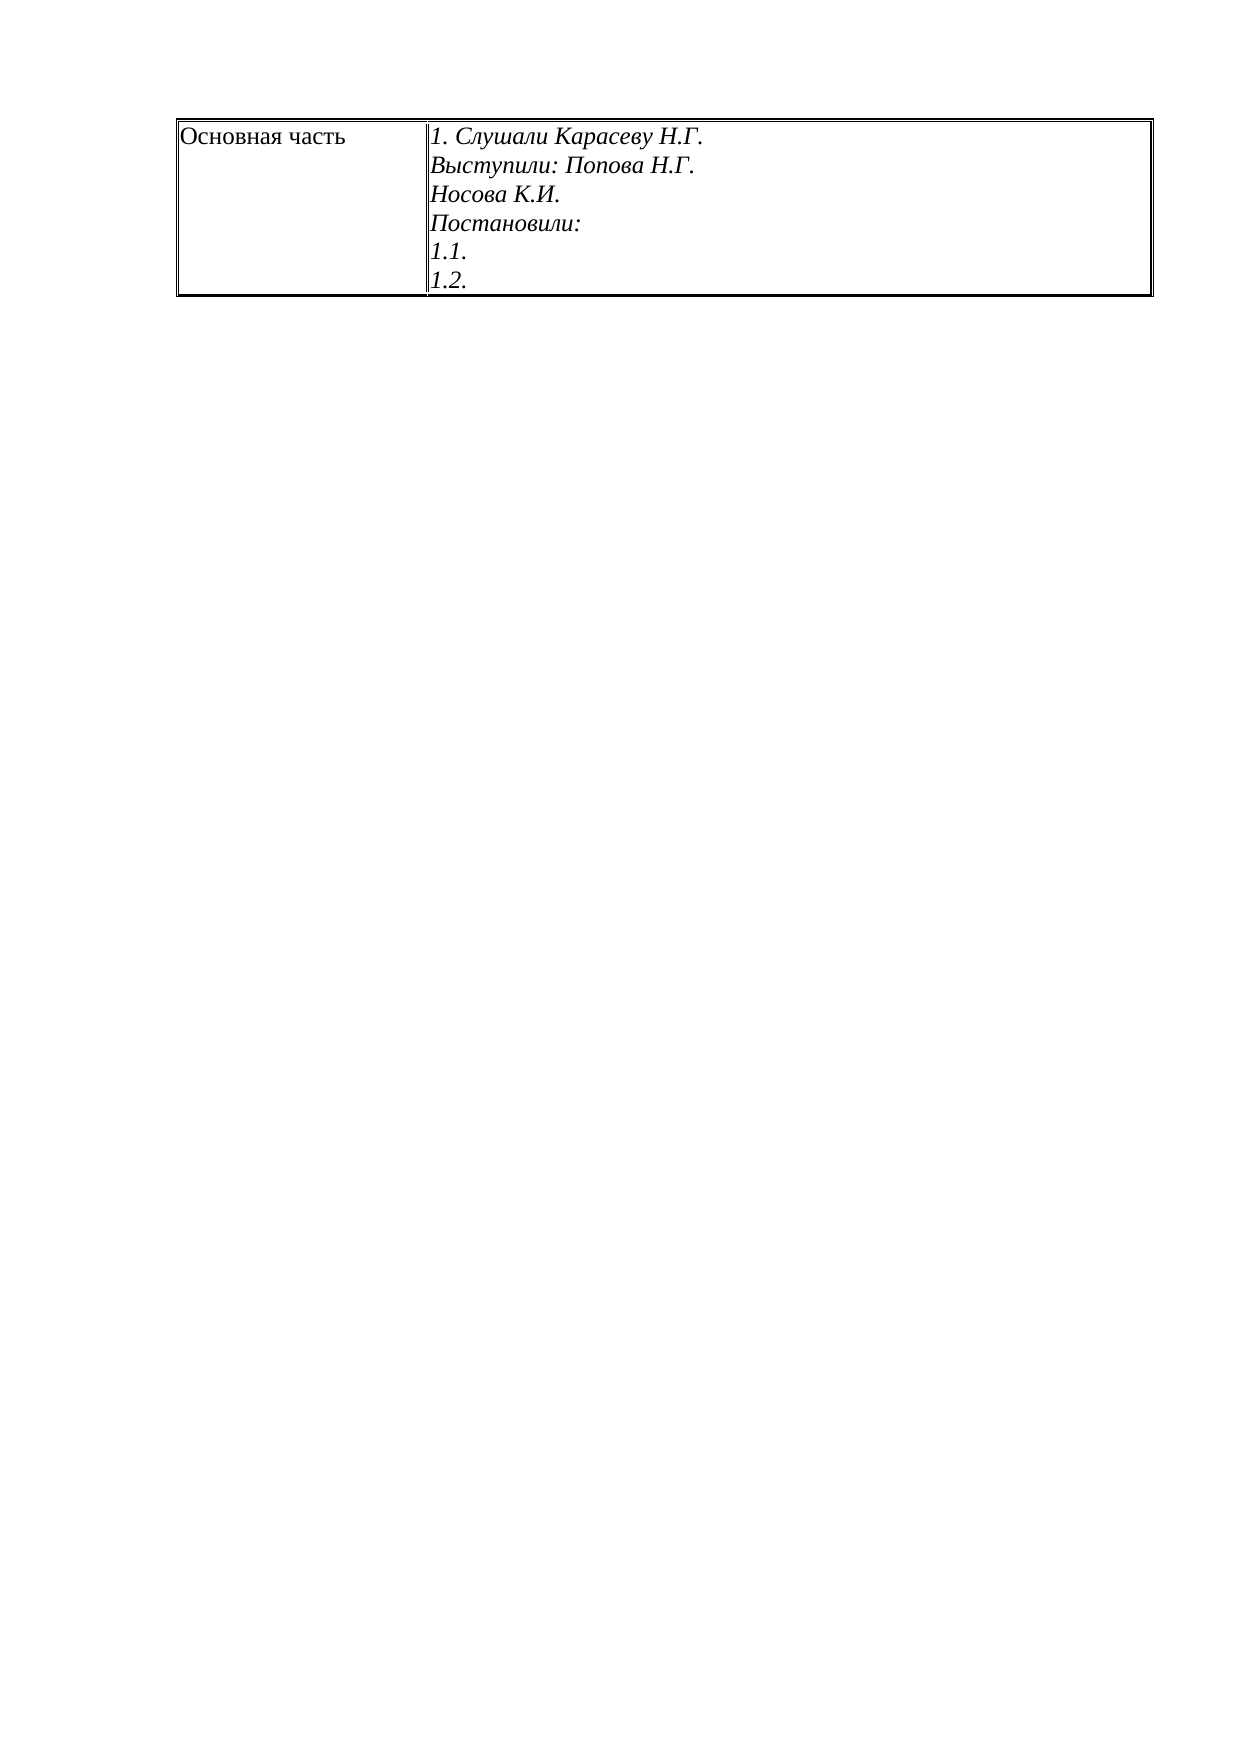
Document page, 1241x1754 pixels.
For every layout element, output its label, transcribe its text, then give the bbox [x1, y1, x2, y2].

table_cell 1. Слушали Карасеву Н.Г. Выступили: Попова Н.Г. Носова К.И. Постановили: 1.1. 1.2. [428, 122, 1150, 294]
table_cell Основная часть [179, 122, 427, 294]
